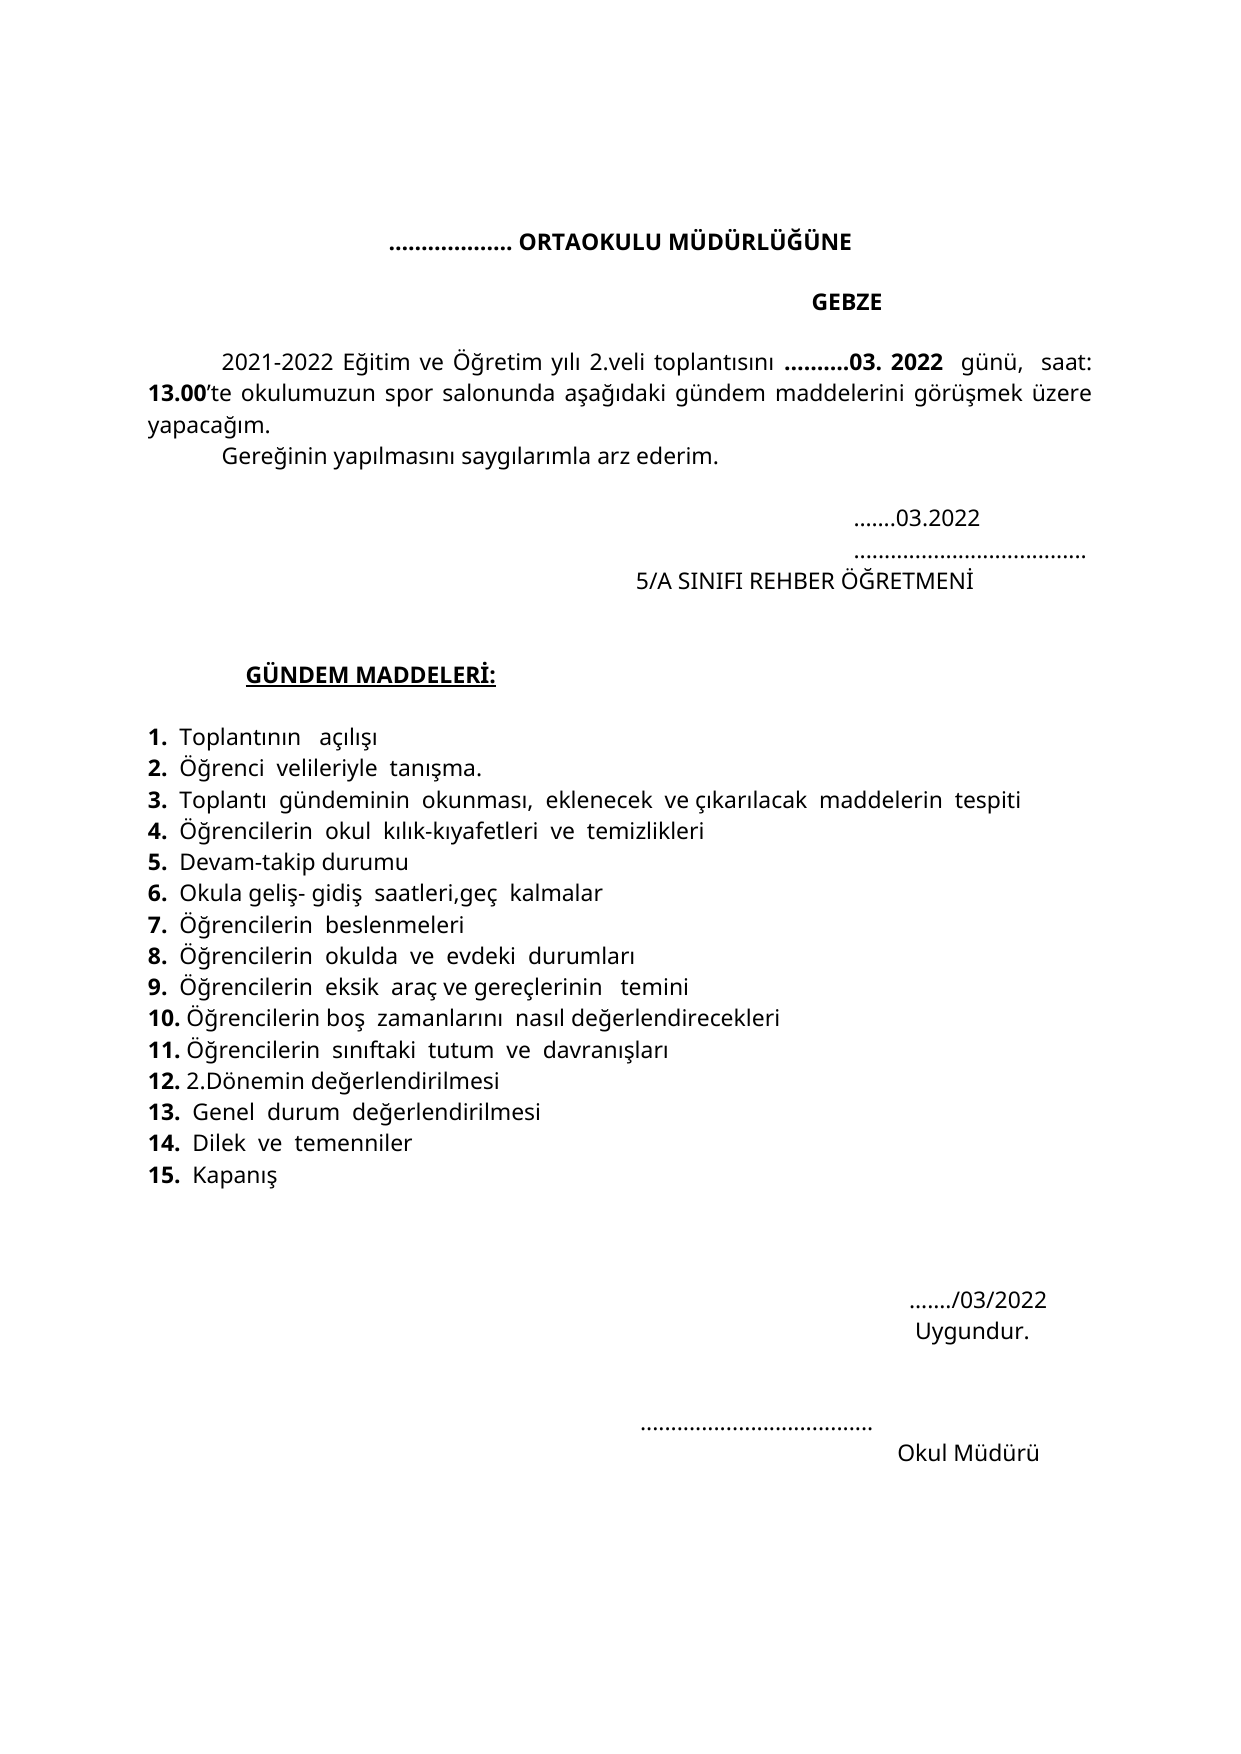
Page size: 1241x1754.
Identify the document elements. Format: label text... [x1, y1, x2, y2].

text ……./03/2022 [148, 1284, 1093, 1315]
text 1. Toplantının açılışı [148, 721, 1093, 752]
text 8. Öğrencilerin okulda ve evdeki durumları [148, 940, 1093, 971]
text GEBZE [811, 257, 1093, 317]
text 4. Öğrencilerin okul kılık-kıyafetleri ve temizlikleri [148, 815, 1093, 846]
text Okul Müdürü [148, 1437, 1093, 1469]
text 6. Okula geliş- gidiş saatleri,geç kalmalar [148, 877, 1093, 909]
text 15. Kapanış [148, 1159, 1093, 1190]
text 10. Öğrencilerin boş zamanlarını nasıl değerlendirecekleri [148, 1002, 1093, 1034]
text …….03.2022 [148, 502, 1093, 534]
text 7. Öğrencilerin beslenmeleri [148, 909, 1093, 940]
text Gereğinin yapılmasını saygılarımla arz ederim. [148, 440, 1093, 471]
text 5. Devam-takip durumu [148, 846, 1093, 877]
text 13. Genel durum değerlendirilmesi [148, 1096, 1093, 1127]
text 2021-2022 Eğitim ve Öğretim yılı 2.veli toplantısını ……….03. 2022 günü, saat: 13.00’te okulumuzun spor salonunda aşağıdaki gündem maddelerini görüşmek üzere yapacağım. [148, 346, 1093, 440]
text 3. Toplantı gündeminin okunması, eklenecek ve çıkarılacak maddelerin tespiti [148, 784, 1093, 815]
text 12. 2.Dönemin değerlendirilmesi [148, 1065, 1093, 1096]
text ...................................... [148, 534, 1093, 565]
text ...................................... [148, 1377, 1093, 1437]
text 11. Öğrencilerin sınıftaki tutum ve davranışları [148, 1034, 1093, 1065]
text 2. Öğrenci velileriyle tanışma. [148, 752, 1093, 784]
text Uygundur. [148, 1315, 1093, 1346]
text 5/A SINIFI REHBER ÖĞRETMENİ [148, 565, 1093, 596]
text ………………. ORTAOKULU MÜDÜRLÜĞÜNE [148, 226, 1093, 257]
text GÜNDEM MADDELERİ: [148, 659, 1093, 690]
text 14. Dilek ve temenniler [148, 1127, 1093, 1159]
text 9. Öğrencilerin eksik araç ve gereçlerinin temini [148, 971, 1093, 1002]
